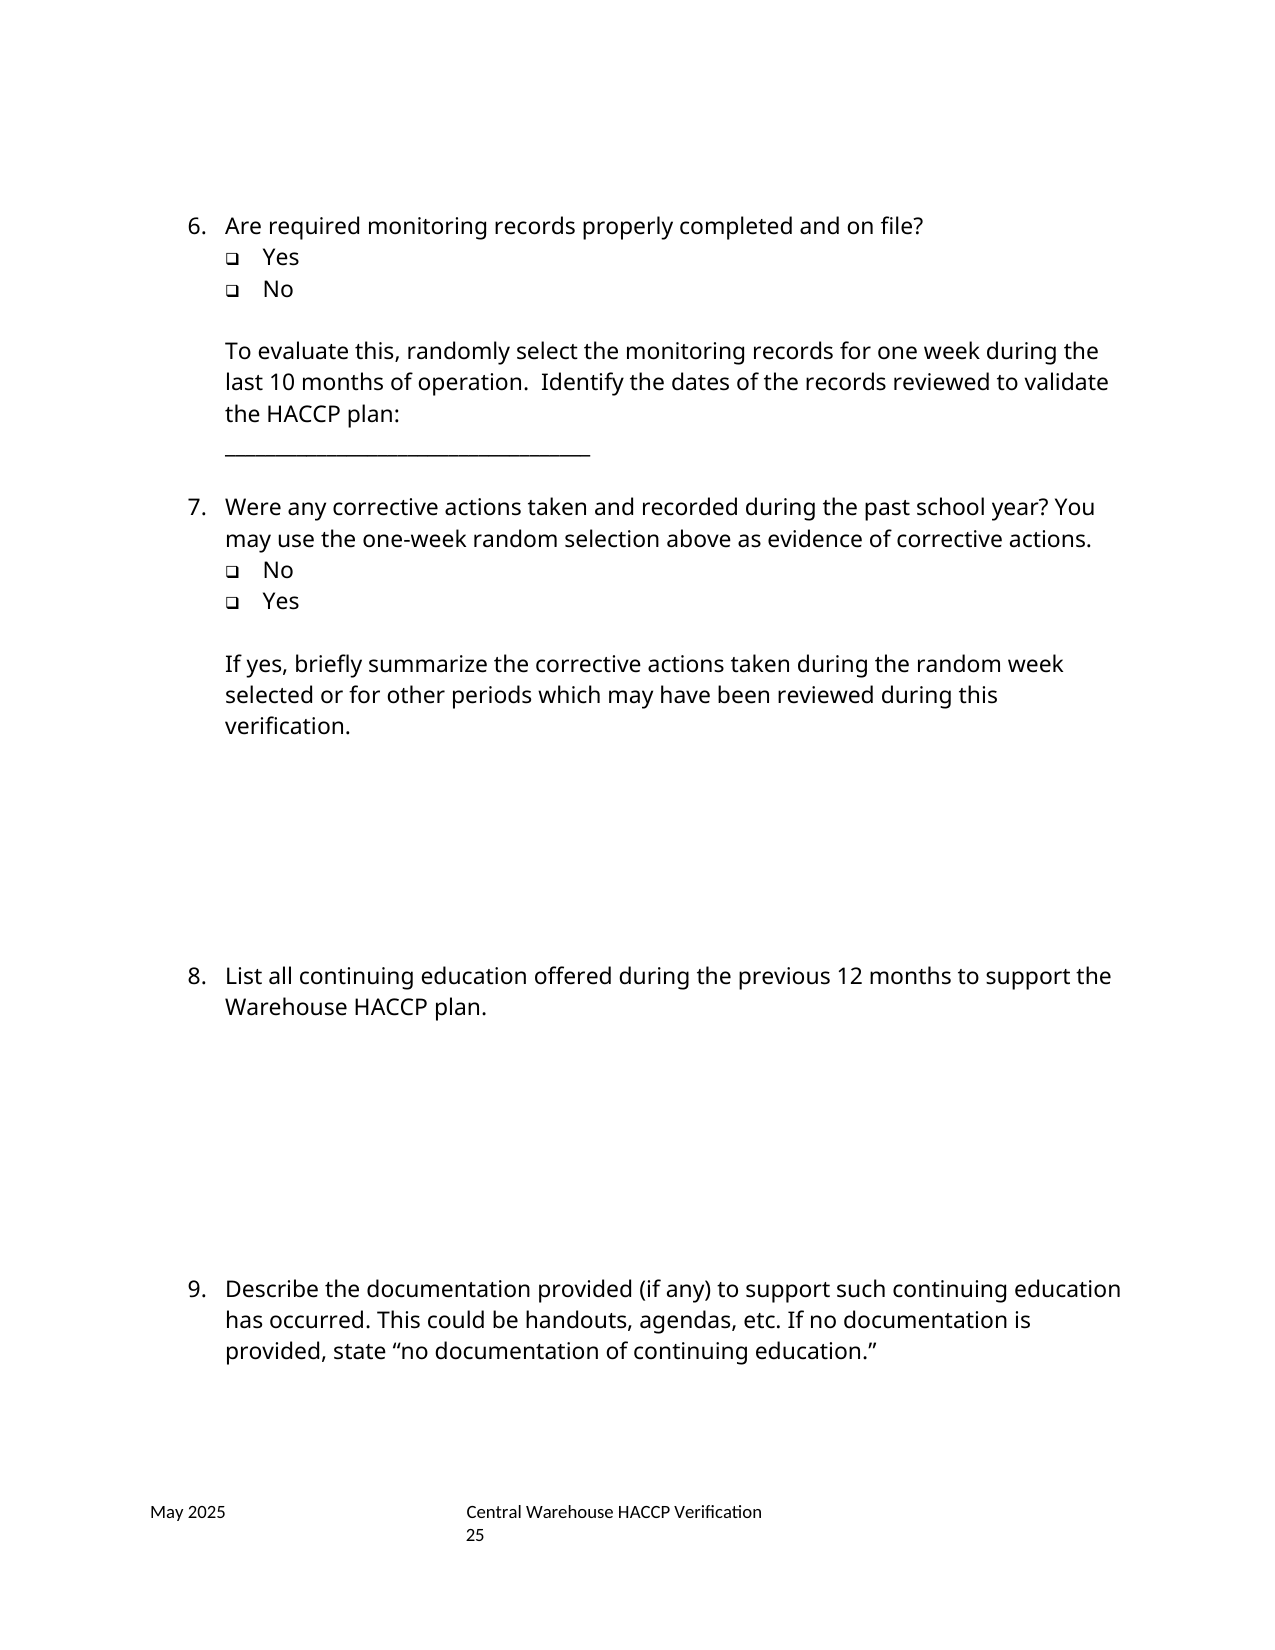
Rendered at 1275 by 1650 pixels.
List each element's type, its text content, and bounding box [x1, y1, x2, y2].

list Yes [225, 585, 1125, 616]
list No [225, 272, 1125, 304]
text If yes, briefly summarize the corrective actions taken during the random week selected or for other periods which may have been reviewed during this verification. [225, 647, 1125, 741]
list No [225, 554, 1125, 585]
list Are required monitoring records properly completed and on file? [187, 210, 1125, 241]
list Were any corrective actions taken and recorded during the past school year? You may use the one-week random selection above as evidence of corrective actions. [187, 491, 1125, 554]
list Describe the documentation provided (if any) to support such continuing education has occurred. This could be handouts, agendas, etc. If no documentation is provided, state “no documentation of continuing education.” [187, 1272, 1125, 1366]
text ____________________________________ [225, 429, 1125, 460]
list Yes [225, 241, 1125, 272]
text To evaluate this, randomly select the monitoring records for one week during the last 10 months of operation. Identify the dates of the records reviewed to validate the HACCP plan: [225, 335, 1125, 429]
list List all continuing education offered during the previous 12 months to support the Warehouse HACCP plan. [187, 960, 1125, 1022]
